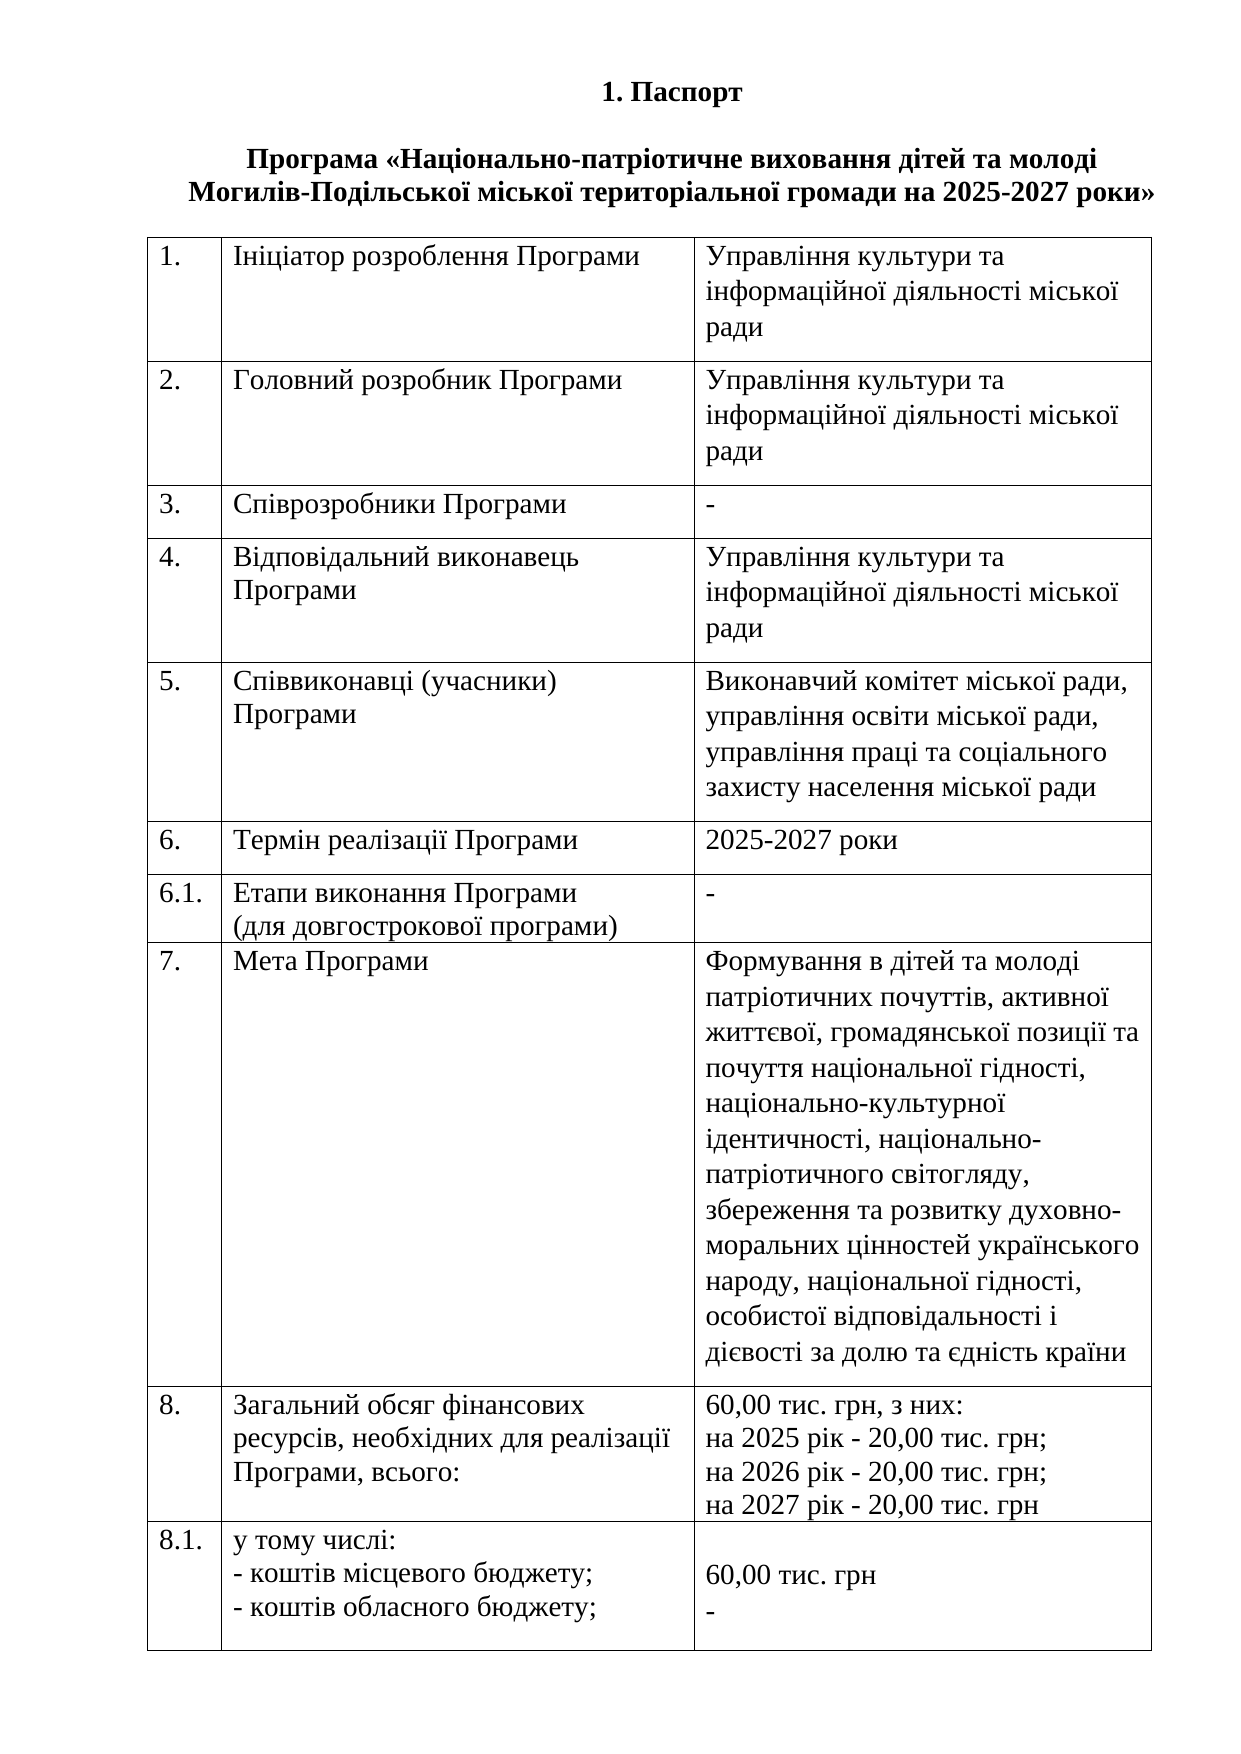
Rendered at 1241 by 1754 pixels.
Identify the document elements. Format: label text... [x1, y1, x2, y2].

text Могилів-Подільської міської територіальної громади на 2025-2027 роки» [177, 174, 1167, 208]
table_cell Термін реалізації Програми [222, 822, 694, 874]
table_header 1. [148, 238, 221, 361]
table_cell 5. [148, 663, 221, 821]
table_cell - [695, 486, 1151, 538]
table_cell Загальний обсяг фінансових ресурсів, необхідних для реалізації Програми, всього: [222, 1387, 694, 1521]
table_header Управління культури та інформаційної діяльності міської ради [695, 238, 1151, 361]
table_cell Формування в дітей та молоді патріотичних почуттів, активної життєвої, громадянської позиції та почуття національної гідності, національно-культурної ідентичності, національно-патріотичного світогляду, збереження та розвитку духовно-моральних цінностей українського народу, національної гідності, особистої відповідальності і дієвості за долю та єдність країни [695, 943, 1151, 1386]
table_cell 2025-2027 роки [695, 822, 1151, 874]
table_header Ініціатор розроблення Програми [222, 238, 694, 361]
table_cell Етапи виконання Програми (для довгострокової програми) [222, 875, 694, 942]
table_cell 7. [148, 943, 221, 1386]
table_cell 2. [148, 362, 221, 485]
table_cell 8. [148, 1387, 221, 1521]
table_cell 8.1. [148, 1522, 221, 1649]
table_cell 60,00 тис. грн, з них: на 2025 рік - 20,00 тис. грн; на 2026 рік - 20,00 тис. грн; на 2027 рік - 20,00 тис. грн [695, 1387, 1151, 1521]
table_cell 6. [148, 822, 221, 874]
table_cell Відповідальний виконавець Програми [222, 539, 694, 662]
table_cell - [695, 875, 1151, 942]
table_cell Виконавчий комітет міської ради, управління освіти міської ради, управління праці та соціального захисту населення міської ради [695, 663, 1151, 821]
table_cell Головний розробник Програми [222, 362, 694, 485]
table_cell Управління культури та інформаційної діяльності міської ради [695, 539, 1151, 662]
table_cell Співвиконавці (учасники) Програми [222, 663, 694, 821]
text Програма «Національно-патріотичне виховання дітей та молоді [177, 141, 1167, 174]
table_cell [695, 1522, 1151, 1649]
table_cell Управління культури та інформаційної діяльності міської ради [695, 362, 1151, 485]
table_cell 4. [148, 539, 221, 662]
table_cell 3. [148, 486, 221, 538]
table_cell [222, 1522, 694, 1649]
text 1. Паспорт [177, 74, 1167, 107]
table_cell Мета Програми [222, 943, 694, 1386]
table_cell 6.1. [148, 875, 221, 942]
table_cell Співрозробники Програми [222, 486, 694, 538]
